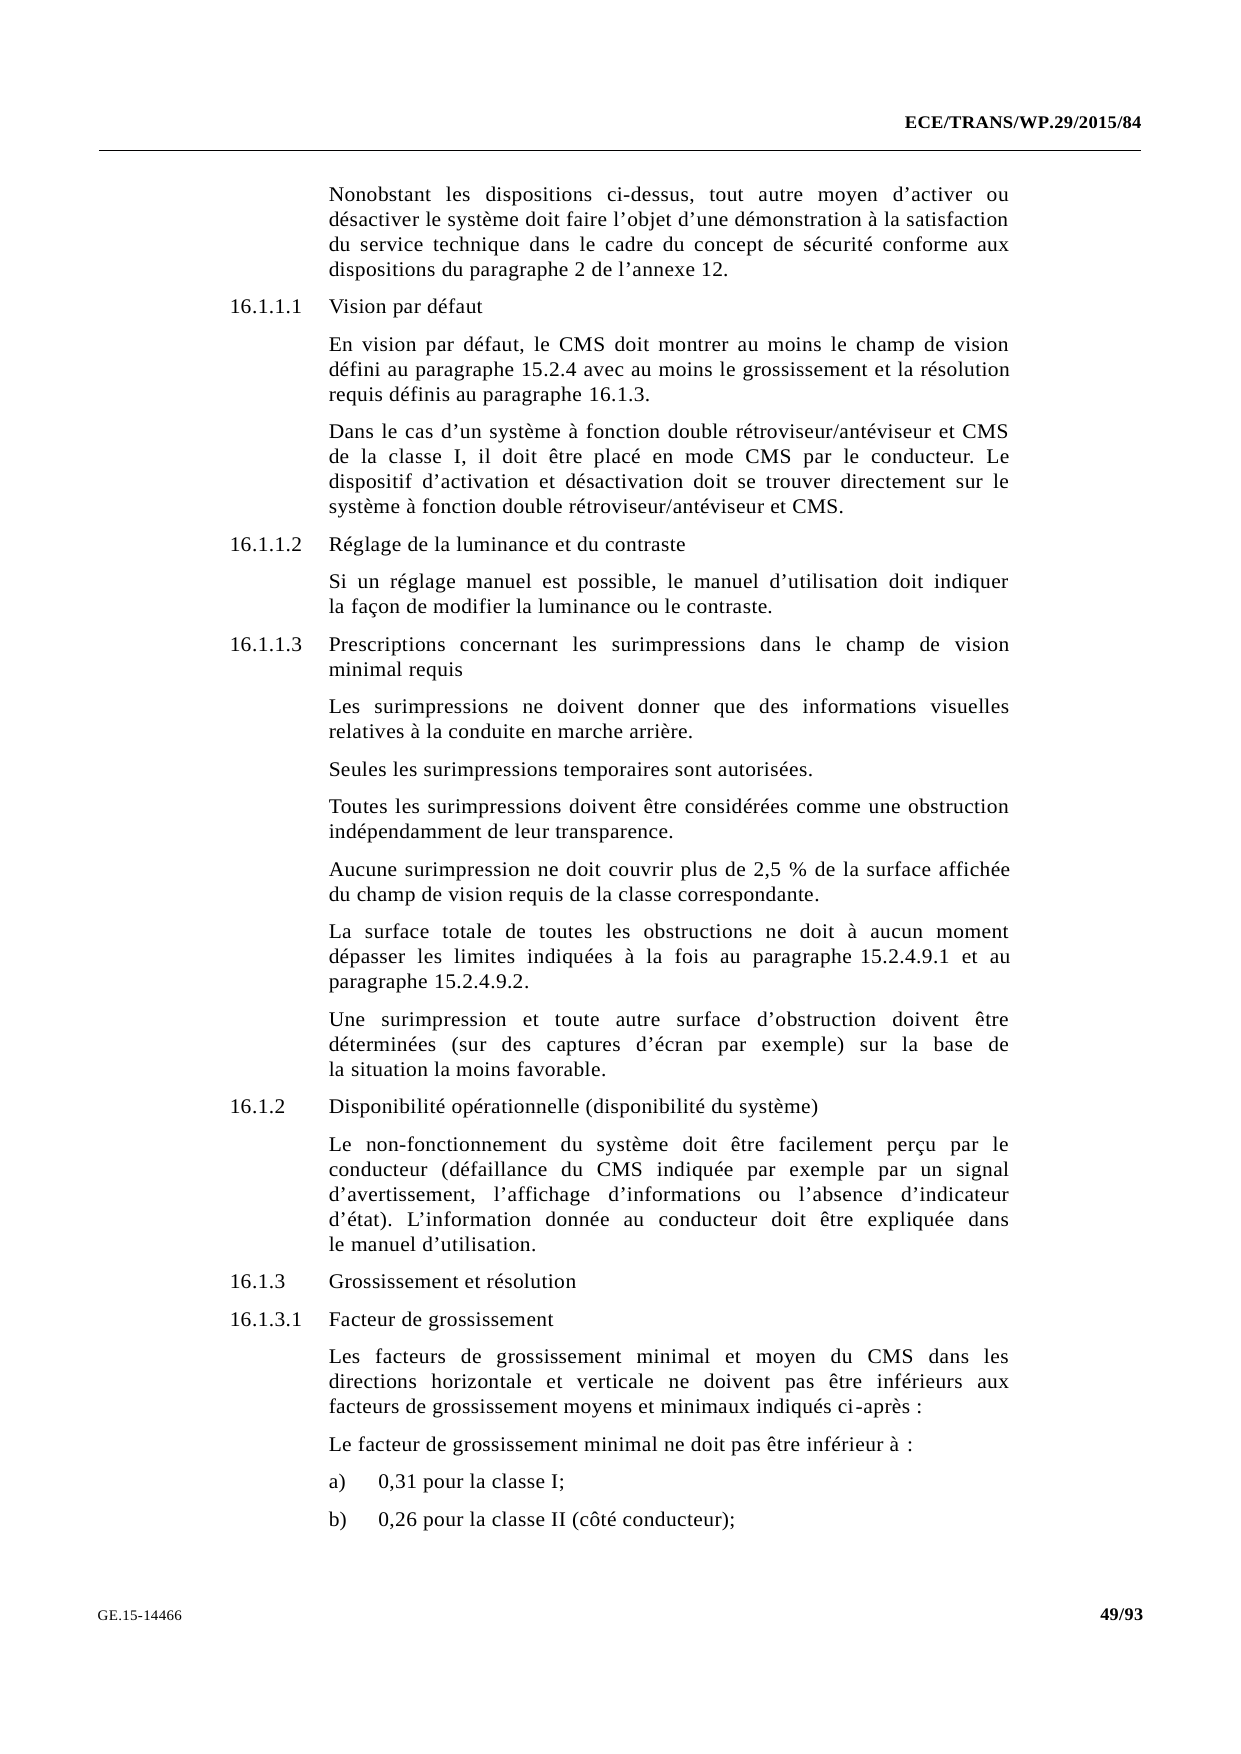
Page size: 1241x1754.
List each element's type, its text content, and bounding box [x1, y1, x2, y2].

text a) 0,31 pour la classe I; [229, 1469, 1011, 1494]
text 16.1.1.3 Prescriptions concernant les surimpressions dans le champ de vision minimal requis [229, 631, 1011, 681]
text Une surimpression et toute autre surface d’obstruction doivent être déterminées (sur des captures d’écran par exemple) sur la base de la situation la moins favorable. [229, 1006, 1011, 1081]
text La surface totale de toutes les obstructions ne doit à aucun moment dépasser les limites indiquées à la fois au paragraphe 15.2.4.9.1 et au paragraphe 15.2.4.9.2. [229, 919, 1011, 994]
text Toutes les surimpressions doivent être considérées comme une obstruction indépendamment de leur transparence. [229, 794, 1011, 844]
text 16.1.3 Grossissement et résolution [229, 1269, 1011, 1294]
text Si un réglage manuel est possible, le manuel d’utilisation doit indiquer la façon de modifier la luminance ou le contraste. [229, 569, 1011, 619]
text Nonobstant les dispositions ci-dessus, tout autre moyen d’activer ou désactiver le système doit faire l’objet d’une démonstration à la satisfaction du service technique dans le cadre du concept de sécurité conforme aux dispositions du paragraphe 2 de l’annexe 12. [229, 181, 1011, 281]
text Le non-fonctionnement du système doit être facilement perçu par le conducteur (défaillance du CMS indiquée par exemple par un signal d’avertissement, l’affichage d’informations ou l’absence d’indicateur d’état). L’information donnée au conducteur doit être expliquée dans le manuel d’utilisation. [229, 1131, 1011, 1256]
text 16.1.1.1 Vision par défaut [229, 294, 1011, 319]
text Le facteur de grossissement minimal ne doit pas être inférieur à : [229, 1431, 1011, 1456]
text Les surimpressions ne doivent donner que des informations visuelles relatives à la conduite en marche arrière. [229, 694, 1011, 744]
text 16.1.2 Disponibilité opérationnelle (disponibilité du système) [229, 1094, 1011, 1119]
text Dans le cas d’un système à fonction double rétroviseur/antéviseur et CMS de la classe I, il doit être placé en mode CMS par le conducteur. Le dispositif d’activation et désactivation doit se trouver directement sur le système à fonction double rétroviseur/antéviseur et CMS. [229, 419, 1011, 519]
text b) 0,26 pour la classe II (côté conducteur); [229, 1506, 1011, 1531]
text En vision par défaut, le CMS doit montrer au moins le champ de vision défini au paragraphe 15.2.4 avec au moins le grossissement et la résolution requis définis au paragraphe 16.1.3. [229, 331, 1011, 406]
text Les facteurs de grossissement minimal et moyen du CMS dans les directions horizontale et verticale ne doivent pas être inférieurs aux facteurs de grossissement moyens et minimaux indiqués ci-après : [229, 1344, 1011, 1419]
text 16.1.3.1 Facteur de grossissement [229, 1306, 1011, 1331]
text Aucune surimpression ne doit couvrir plus de 2,5 % de la surface affichée du champ de vision requis de la classe correspondante. [229, 856, 1011, 906]
text Seules les surimpressions temporaires sont autorisées. [229, 756, 1011, 781]
text 16.1.1.2 Réglage de la luminance et du contraste [229, 531, 1011, 556]
